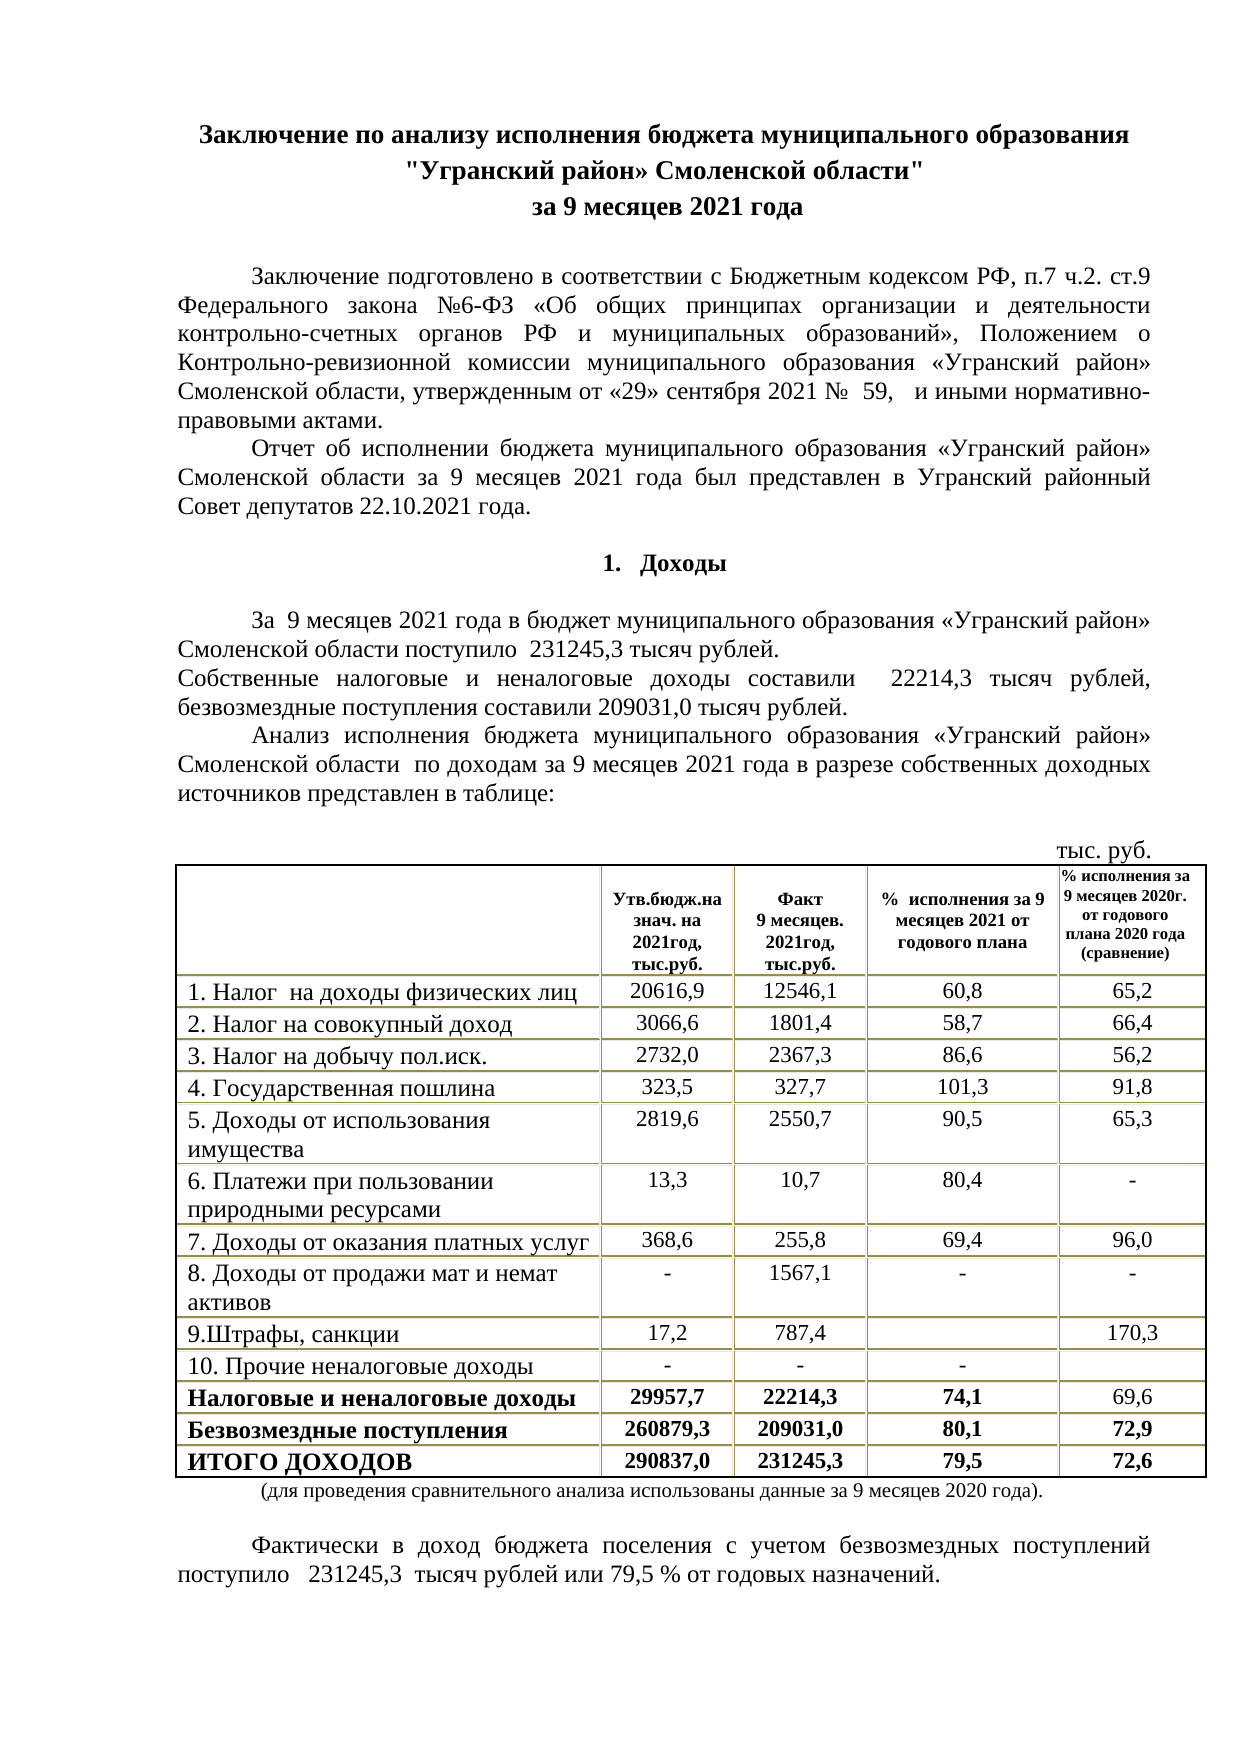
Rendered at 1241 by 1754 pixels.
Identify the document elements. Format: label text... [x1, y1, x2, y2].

table_cell 209031,0 [735, 1415, 865, 1444]
text За 9 месяцев 2021 года в бюджет муниципального образования «Угранский район» Смоленской области поступило 231245,3 тысяч рублей. [177, 605, 1152, 663]
table_cell 80,1 [868, 1415, 1057, 1444]
table_cell 3. Налог на добычу пол.иск. [177, 1041, 599, 1070]
subtitle Заключение по анализу исполнения бюджета муниципального образования "Угранский район» Смоленской области" [177, 118, 1152, 185]
table_cell 17,2 [602, 1319, 732, 1348]
text 1. Доходы [177, 548, 1152, 605]
table_cell 69,6 [1060, 1383, 1205, 1412]
table_cell 91,8 [1060, 1073, 1205, 1102]
table_header Утв.бюдж.назнач. на 2021год, тыс.руб. [602, 866, 732, 974]
table_cell Налоговые и неналоговые доходы [177, 1383, 599, 1412]
subtitle за 9 месяцев 2021 года [177, 189, 1152, 256]
table_cell Безвозмездные поступления [177, 1415, 599, 1444]
table_cell 65,3 [1060, 1105, 1205, 1163]
table_cell - [868, 1352, 1057, 1380]
table_cell 79,5 [868, 1447, 1057, 1476]
table_cell ИТОГО ДОХОДОВ [177, 1447, 599, 1476]
text Фактически в доход бюджета поселения с учетом безвозмездных поступлений поступило 231245,3 тысяч рублей или 79,5 % от годовых назначений. [177, 1530, 1152, 1588]
table_cell 290837,0 [602, 1447, 732, 1476]
text Собственные налоговые и неналоговые доходы составили 22214,3 тысяч рублей, безвозмездные поступления составили 209031,0 тысяч рублей. [177, 663, 1152, 720]
table_cell 72,9 [1060, 1415, 1205, 1444]
table_cell 58,7 [868, 1009, 1057, 1038]
table_cell - [602, 1352, 732, 1380]
table_cell [868, 1319, 1057, 1348]
text (для проведения сравнительного анализа использованы данные за 9 месяцев 2020 года). [177, 1478, 1152, 1502]
table_cell 2819,6 [602, 1105, 732, 1163]
table_cell 10. Прочие неналоговые доходы [177, 1352, 599, 1380]
text Заключение подготовлено в соответствии с Бюджетным кодексом РФ, п.7 ч.2. ст.9 Федерального закона №6-ФЗ «Об общих принципах организации и деятельности контрольно-счетных органов РФ и муниципальных образований», Положением о Контрольно-ревизионной комиссии муниципального образования «Угранский район» Смоленской области, утвержденным от «29» сентября 2021 № 59, и иными нормативно-правовыми актами. [177, 261, 1152, 433]
table_cell 13,3 [602, 1166, 732, 1223]
table_cell 22214,3 [735, 1383, 865, 1412]
table_cell 7. Доходы от оказания платных услуг [177, 1227, 599, 1255]
table_cell 12546,1 [735, 977, 865, 1006]
table_cell 8. Доходы от продажи мат и немат активов [177, 1259, 599, 1316]
table_cell 1. Налог на доходы физических лиц [177, 977, 599, 1006]
table_cell 10,7 [735, 1166, 865, 1223]
table_cell - [602, 1259, 732, 1316]
table_cell 74,1 [868, 1383, 1057, 1412]
table_cell 255,8 [735, 1227, 865, 1255]
table_cell [1060, 1352, 1205, 1380]
table_cell 4. Государственная пошлина [177, 1073, 599, 1102]
table_cell 1801,4 [735, 1009, 865, 1038]
text Отчет об исполнении бюджета муниципального образования «Угранский район» Смоленской области за 9 месяцев 2021 года был представлен в Угранский районный Совет депутатов 22.10.2021 года. [177, 433, 1152, 520]
table_header Факт 9 месяцев. 2021год, тыс.руб. [735, 866, 865, 974]
table_cell 96,0 [1060, 1227, 1205, 1255]
table_cell 787,4 [735, 1319, 865, 1348]
table_cell 2550,7 [735, 1105, 865, 1163]
table_cell 9.Штрафы, санкции [177, 1319, 599, 1348]
table_cell - [868, 1259, 1057, 1316]
table_cell 2732,0 [602, 1041, 732, 1070]
table_cell 65,2 [1060, 977, 1205, 1006]
table_cell 1567,1 [735, 1259, 865, 1316]
table_cell 327,7 [735, 1073, 865, 1102]
text Анализ исполнения бюджета муниципального образования «Угранский район» Смоленской области по доходам за 9 месяцев 2021 года в разрезе собственных доходных источников представлен в таблице: [177, 720, 1152, 807]
table_cell 6. Платежи при пользовании природными ресурсами [177, 1166, 599, 1223]
table_cell 2367,3 [735, 1041, 865, 1070]
table_cell 80,4 [868, 1166, 1057, 1223]
table_cell 66,4 [1060, 1009, 1205, 1038]
table_header [177, 866, 599, 974]
table_cell 231245,3 [735, 1447, 865, 1476]
table_cell 72,6 [1060, 1447, 1205, 1476]
table_cell 260879,3 [602, 1415, 732, 1444]
table_cell 90,5 [868, 1105, 1057, 1163]
table_cell 60,8 [868, 977, 1057, 1006]
table_cell 323,5 [602, 1073, 732, 1102]
table_cell 86,6 [868, 1041, 1057, 1070]
table_header % исполнения за 9 месяцев 2020г. от годового плана 2020 года (сравнение) [1060, 866, 1205, 974]
table_cell 29957,7 [602, 1383, 732, 1412]
table_cell 69,4 [868, 1227, 1057, 1255]
table_cell 20616,9 [602, 977, 732, 1006]
table_cell 5. Доходы от использования имущества [177, 1105, 599, 1163]
table_cell 368,6 [602, 1227, 732, 1255]
table_cell 3066,6 [602, 1009, 732, 1038]
table_cell - [735, 1352, 865, 1380]
table_cell 170,3 [1060, 1319, 1205, 1348]
table_cell 101,3 [868, 1073, 1057, 1102]
table_cell 2. Налог на совокупный доход [177, 1009, 599, 1038]
table_cell 56,2 [1060, 1041, 1205, 1070]
table_header % исполнения за 9 месяцев 2021 от годового плана [868, 866, 1057, 974]
table_cell - [1060, 1259, 1205, 1316]
text тыс. руб. [177, 835, 1152, 864]
table_cell - [1060, 1166, 1205, 1223]
